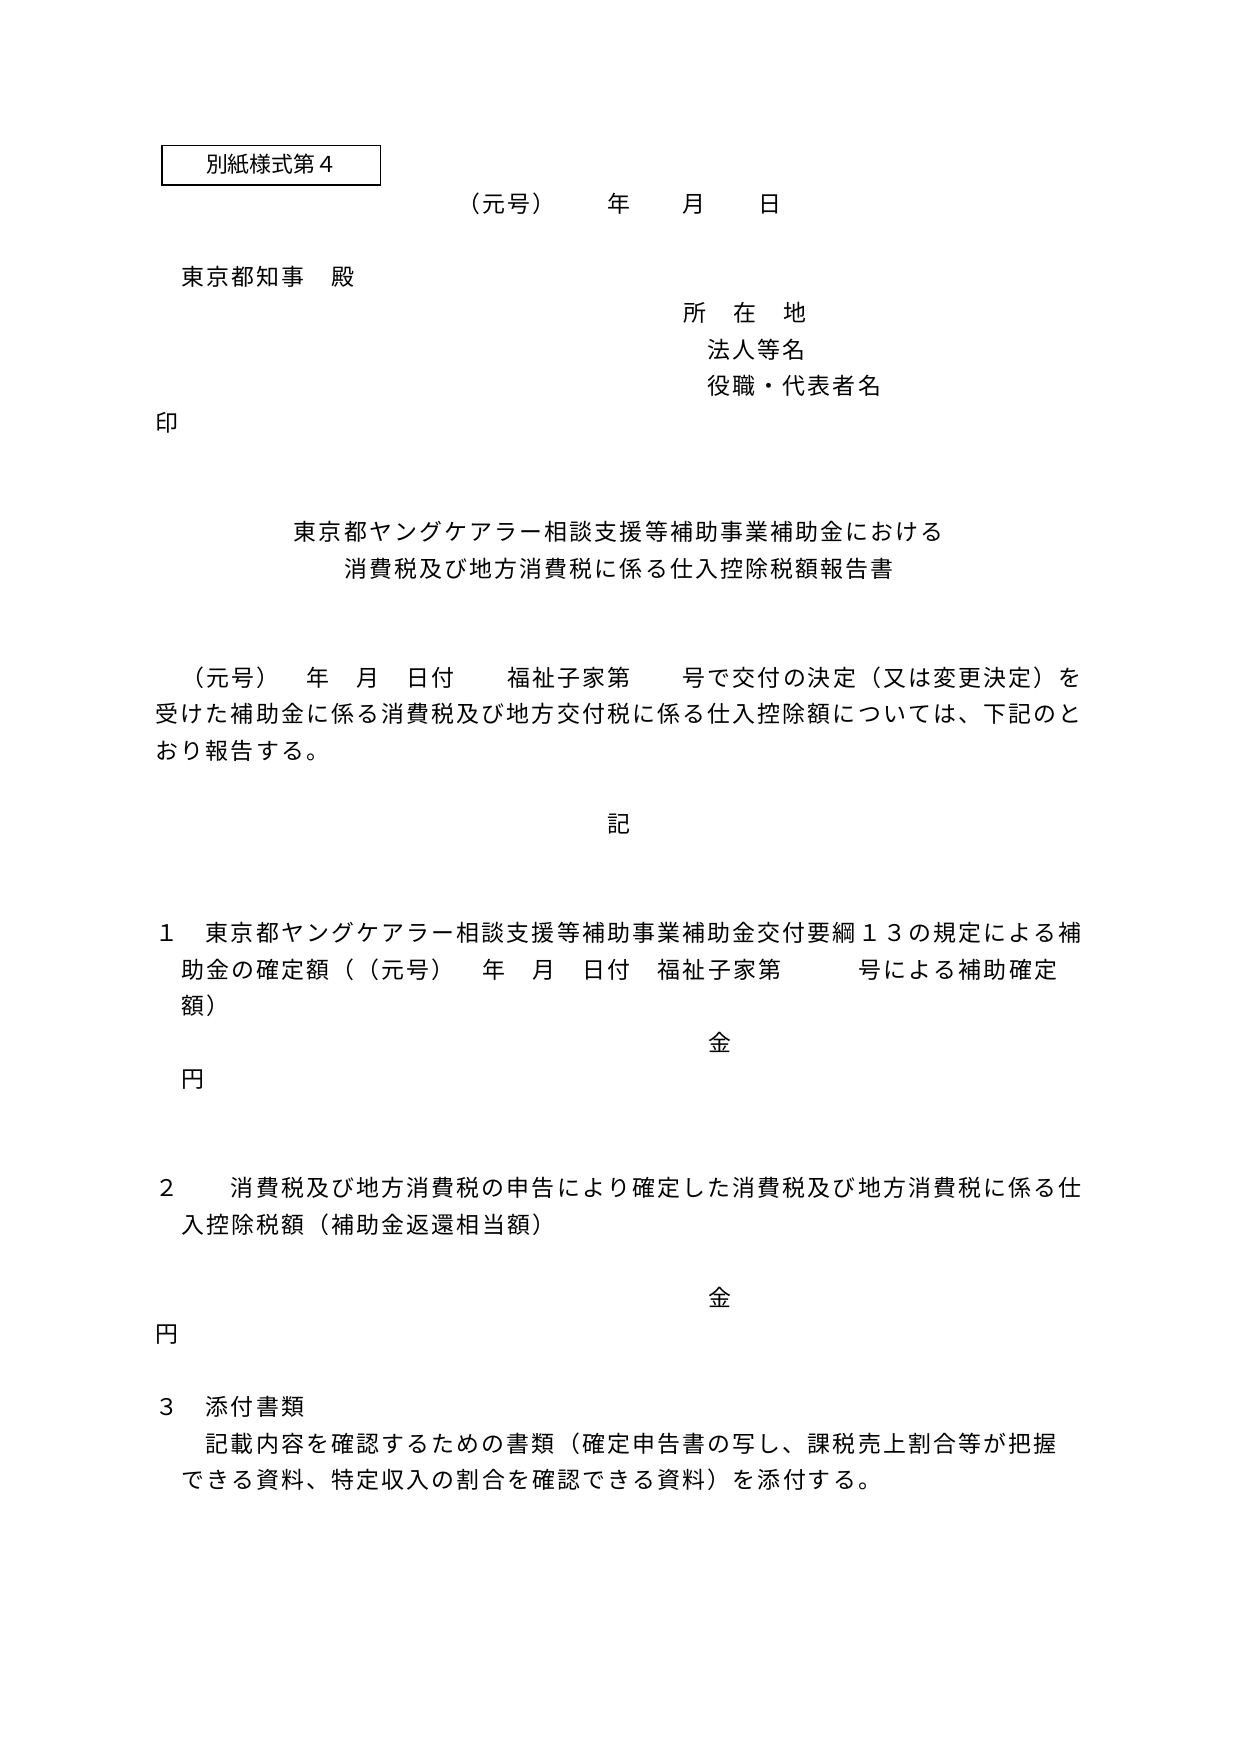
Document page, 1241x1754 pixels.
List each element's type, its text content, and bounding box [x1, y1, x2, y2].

text 役職・代表者名 印 [156, 367, 1084, 439]
text ３ 添付書類 [156, 1387, 1084, 1424]
text １ 東京都ヤングケアラー相談支援等補助事業補助金交付要綱１３の規定による補助金の確定額（（元号） 年 月 日付 福祉子家第 号による補助確定額） [156, 913, 1084, 1023]
text （元号） 年 月 日付 福祉子家第 号で交付の決定（又は変更決定）を受けた補助金に係る消費税及び地方交付税に係る仕入控除額については、下記のとおり報告する。 [156, 658, 1084, 768]
text 所 在 地 [156, 294, 1084, 330]
text 入控除税額（補助金返還相当額） [156, 1205, 1084, 1242]
text 東京都知事 殿 [156, 257, 1084, 294]
text 法人等名 [156, 330, 1084, 367]
text 金 円 [178, 1023, 1084, 1096]
text ２ 消費税及び地方消費税の申告により確定した消費税及び地方消費税に係る仕 [156, 1169, 1084, 1205]
text 記 [156, 804, 1084, 841]
text 東京都ヤングケアラー相談支援等補助事業補助金における [156, 512, 1084, 549]
text 金 円 [156, 1278, 1084, 1351]
text 消費税及び地方消費税に係る仕入控除税額報告書 [156, 549, 1084, 585]
text （元号） 年 月 日 [156, 184, 1084, 221]
text 記載内容を確認するための書類（確定申告書の写し、課税売上割合等が把握 [156, 1424, 1084, 1460]
text できる資料、特定収入の割合を確認できる資料）を添付する。 [156, 1460, 1084, 1497]
